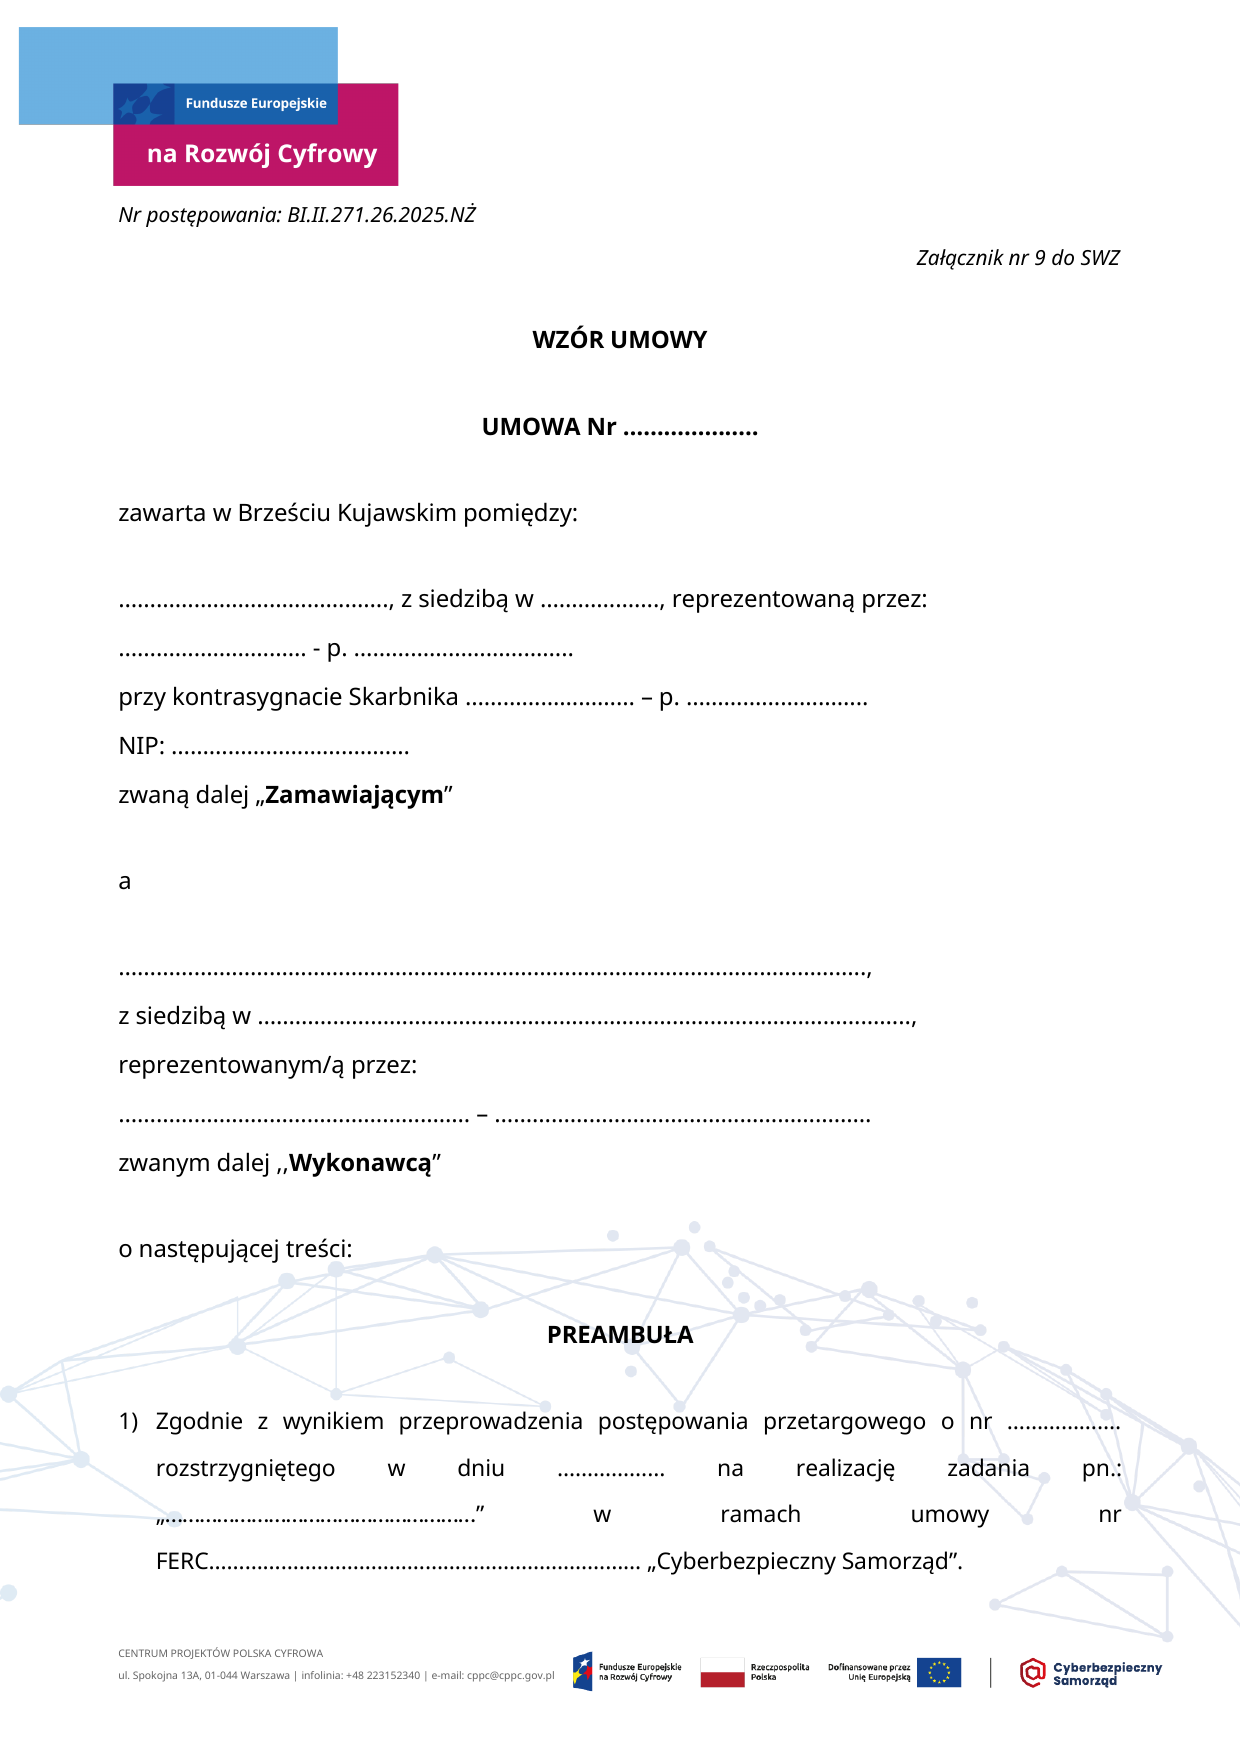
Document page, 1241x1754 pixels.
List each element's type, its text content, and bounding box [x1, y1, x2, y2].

text zawarta w Brześciu Kujawskim pomiędzy: [118, 496, 1122, 528]
text ……………………………………., z siedzibą w ………………., reprezentowaną przez: [118, 582, 1122, 614]
text a [118, 864, 1122, 896]
text UMOWA Nr ……………….. [118, 409, 1122, 442]
text o następującej treści: [118, 1232, 1122, 1264]
text ……………………………………………….. – …………………………………………………… [118, 1097, 1122, 1129]
text zwanym dalej ,,Wykonawcą” [118, 1146, 1122, 1178]
picture [18, 27, 399, 186]
text NIP: ……………………………….. [118, 728, 1122, 761]
text przy kontrasygnacie Skarbnika ……………………… – p. ……………………….. [118, 680, 1122, 712]
text PREAMBUŁA [118, 1318, 1122, 1351]
text ……………………………………………………………………………………………………….., [118, 950, 1122, 983]
list Zgodnie z wynikiem przeprowadzenia postępowania przetargowego o nr ………………. rozstrzygniętego w dniu ……………... na realizację zadania pn.: „………………………………………………” w ramach umowy nr FERC……………………………………………………………… „Cyberbezpieczny Samorząd”. [118, 1404, 1122, 1576]
text ………………………… - p. …………………………….. [118, 631, 1122, 663]
text Nr postępowania: BI.II.271.26.2025.NŻ [118, 200, 1122, 229]
text zwaną dalej „Zamawiającym” [118, 777, 1122, 810]
picture [0, 1221, 1240, 1754]
text z siedzibą w ………………………………………………………………………………………….., reprezentowanym/ą przez: [118, 999, 1122, 1080]
text Załącznik nr 9 do SWZ [118, 243, 1122, 271]
text WZÓR UMOWY [118, 323, 1122, 356]
